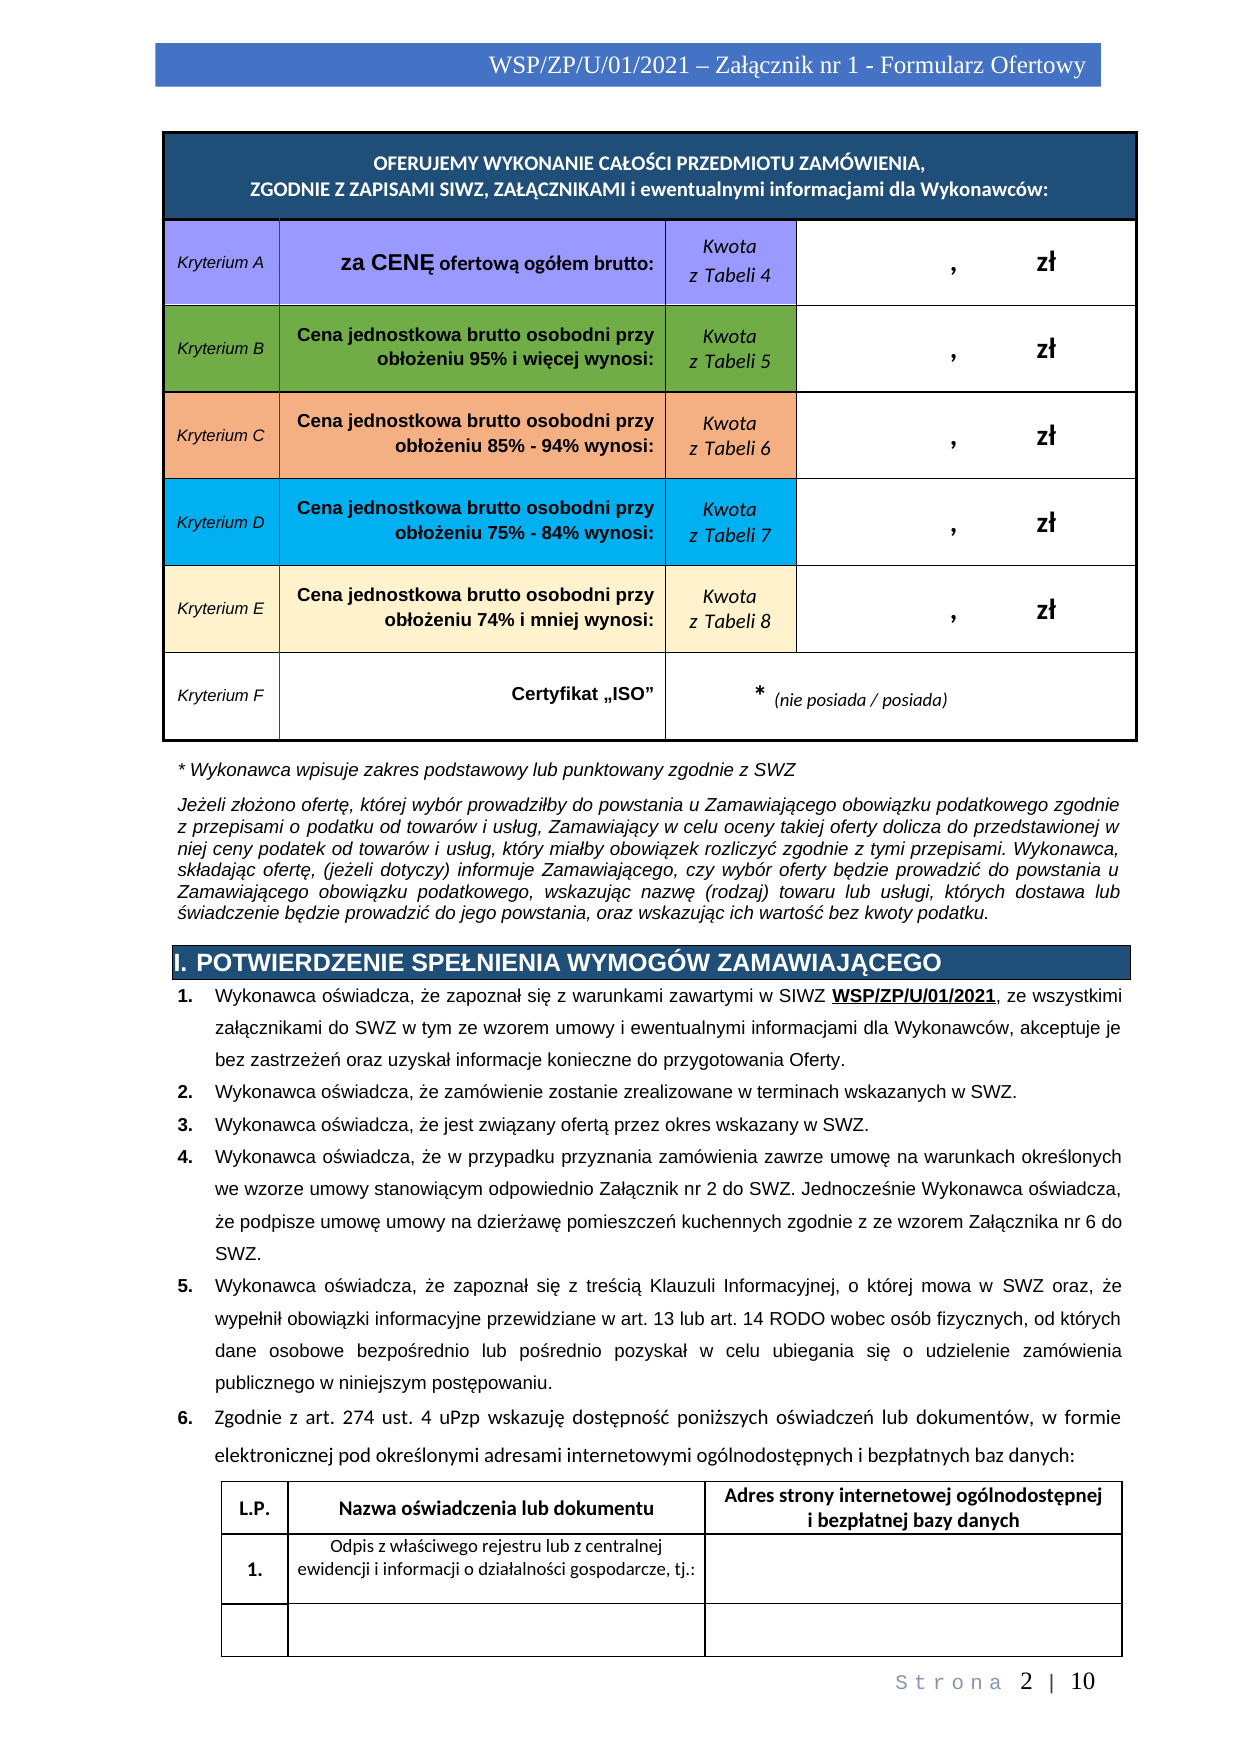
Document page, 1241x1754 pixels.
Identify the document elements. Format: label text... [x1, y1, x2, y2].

table_cell Kwota z Tabeli 7 [666, 479, 796, 565]
text Jeżeli złożono ofertę, której wybór prowadziłby do powstania u Zamawiającego obowiązku podatkowego zgodnie z przepisami o podatku od towarów i usług, Zamawiający w celu oceny takiej oferty dolicza do przedstawionej w niej ceny podatek od towarów i usług, który miałby obowiązek rozliczyć zgodnie z tymi przepisami. Wykonawca, składając ofertę, (jeżeli dotyczy) informuje Zamawiającego, czy wybór oferty będzie prowadzić do powstania u Zamawiającego obowiązku podatkowego, wskazując nazwę (rodzaj) towaru lub usługi, których dostawa lub świadczenie będzie prowadzić do jego powstania, oraz wskazując ich wartość bez kwoty podatku. [177, 794, 1122, 924]
list Wykonawca oświadcza, że zapoznał się z treścią Klauzuli Informacyjnej, o której mowa w SWZ oraz, że wypełnił obowiązki informacyjne przewidziane w art. 13 lub art. 14 RODO wobec osób fizycznych, od których dane osobowe bezpośrednio lub pośrednio pozyskał w celu ubiegania się o udzielenie zamówienia publicznego w niniejszym postępowaniu. [177, 1275, 1122, 1393]
table_cell , zł [797, 306, 1135, 391]
table_cell Kryterium C [165, 393, 279, 478]
table_cell Cena jednostkowa brutto osobodni przy obłożeniu 85% - 94% wynosi: [280, 393, 665, 478]
table_cell , zł [797, 566, 1135, 652]
table_cell Kryterium A [165, 221, 279, 304]
list Wykonawca oświadcza, że w przypadku przyznania zamówienia zawrze umowę na warunkach określonych we wzorze umowy stanowiącym odpowiednio Załącznik nr 2 do SWZ. Jednocześnie Wykonawca oświadcza, że podpisze umowę umowy na dzierżawę pomieszczeń kuchennych zgodnie z ze wzorem Załącznika nr 6 do SWZ. [177, 1146, 1122, 1264]
table_header Nazwa oświadczenia lub dokumentu [289, 1482, 704, 1533]
table_header OFERUJEMY WYKONANIE CAŁOŚCI PRZEDMIOTU ZAMÓWIENIA, ZGODNIE Z ZAPISAMI SIWZ, ZAŁĄCZNIKAMI i ewentualnymi informacjami dla Wykonawców: [165, 134, 1135, 218]
table_header Adres strony internetowej ogólnodostępnej i bezpłatnej bazy danych [706, 1482, 1121, 1533]
table_cell , zł [797, 479, 1135, 565]
table_cell Cena jednostkowa brutto osobodni przy obłożeniu 74% i mniej wynosi: [280, 566, 665, 652]
text * Wykonawca wpisuje zakres podstawowy lub punktowany zgodnie z SWZ [177, 758, 1122, 780]
table_cell [289, 1604, 704, 1656]
table_cell 1. [222, 1535, 287, 1603]
table_cell [222, 1605, 287, 1656]
list Wykonawca oświadcza, że jest związany ofertą przez okres wskazany w SWZ. [177, 1114, 1122, 1135]
list POTWIERDZENIE SPEŁNIENIA WYMOGÓW ZAMAWIAJĄCEGO [173, 946, 1130, 979]
table_cell , zł [797, 393, 1135, 478]
table_cell Kwota z Tabeli 8 [666, 566, 796, 652]
table_header L.P. [222, 1482, 287, 1533]
table_cell Certyfikat „ISO” [280, 653, 665, 738]
table_cell Kwota z Tabeli 6 [666, 393, 796, 478]
table_cell Cena jednostkowa brutto osobodni przy obłożeniu 75% - 84% wynosi: [280, 479, 665, 565]
list Wykonawca oświadcza, że zamówienie zostanie zrealizowane w terminach wskazanych w SWZ. [177, 1081, 1122, 1103]
table_cell Kwota z Tabeli 5 [666, 306, 796, 391]
table_cell za CENĘ ofertową ogółem brutto: [280, 221, 665, 304]
list Wykonawca oświadcza, że zapoznał się z warunkami zawartymi w SIWZ WSP/ZP/U/01/2021, ze wszystkimi załącznikami do SWZ w tym ze wzorem umowy i ewentualnymi informacjami dla Wykonawców, akceptuje je bez zastrzeżeń oraz uzyskał informacje konieczne do przygotowania Oferty. [177, 984, 1122, 1071]
table_cell Kryterium E [165, 566, 279, 652]
table_cell * (nie posiada / posiada) [666, 653, 1135, 738]
table_cell Kryterium D [165, 479, 279, 565]
table_cell Cena jednostkowa brutto osobodni przy obłożeniu 95% i więcej wynosi: [280, 306, 665, 391]
list Zgodnie z art. 274 ust. 4 uPzp wskazuję dostępność poniższych oświadczeń lub dokumentów, w formie elektronicznej pod określonymi adresami internetowymi ogólnodostępnych i bezpłatnych baz danych: [177, 1404, 1122, 1468]
table_cell Odpis z właściwego rejestru lub z centralnej ewidencji i informacji o działalności gospodarcze, tj.: [289, 1535, 704, 1603]
table_cell Kryterium B [165, 306, 279, 391]
table_cell Kryterium F [165, 653, 279, 738]
table_cell [706, 1604, 1121, 1656]
table_cell [706, 1535, 1121, 1603]
table_cell Kwota z Tabeli 4 [666, 221, 796, 304]
table_cell , zł [797, 221, 1135, 304]
